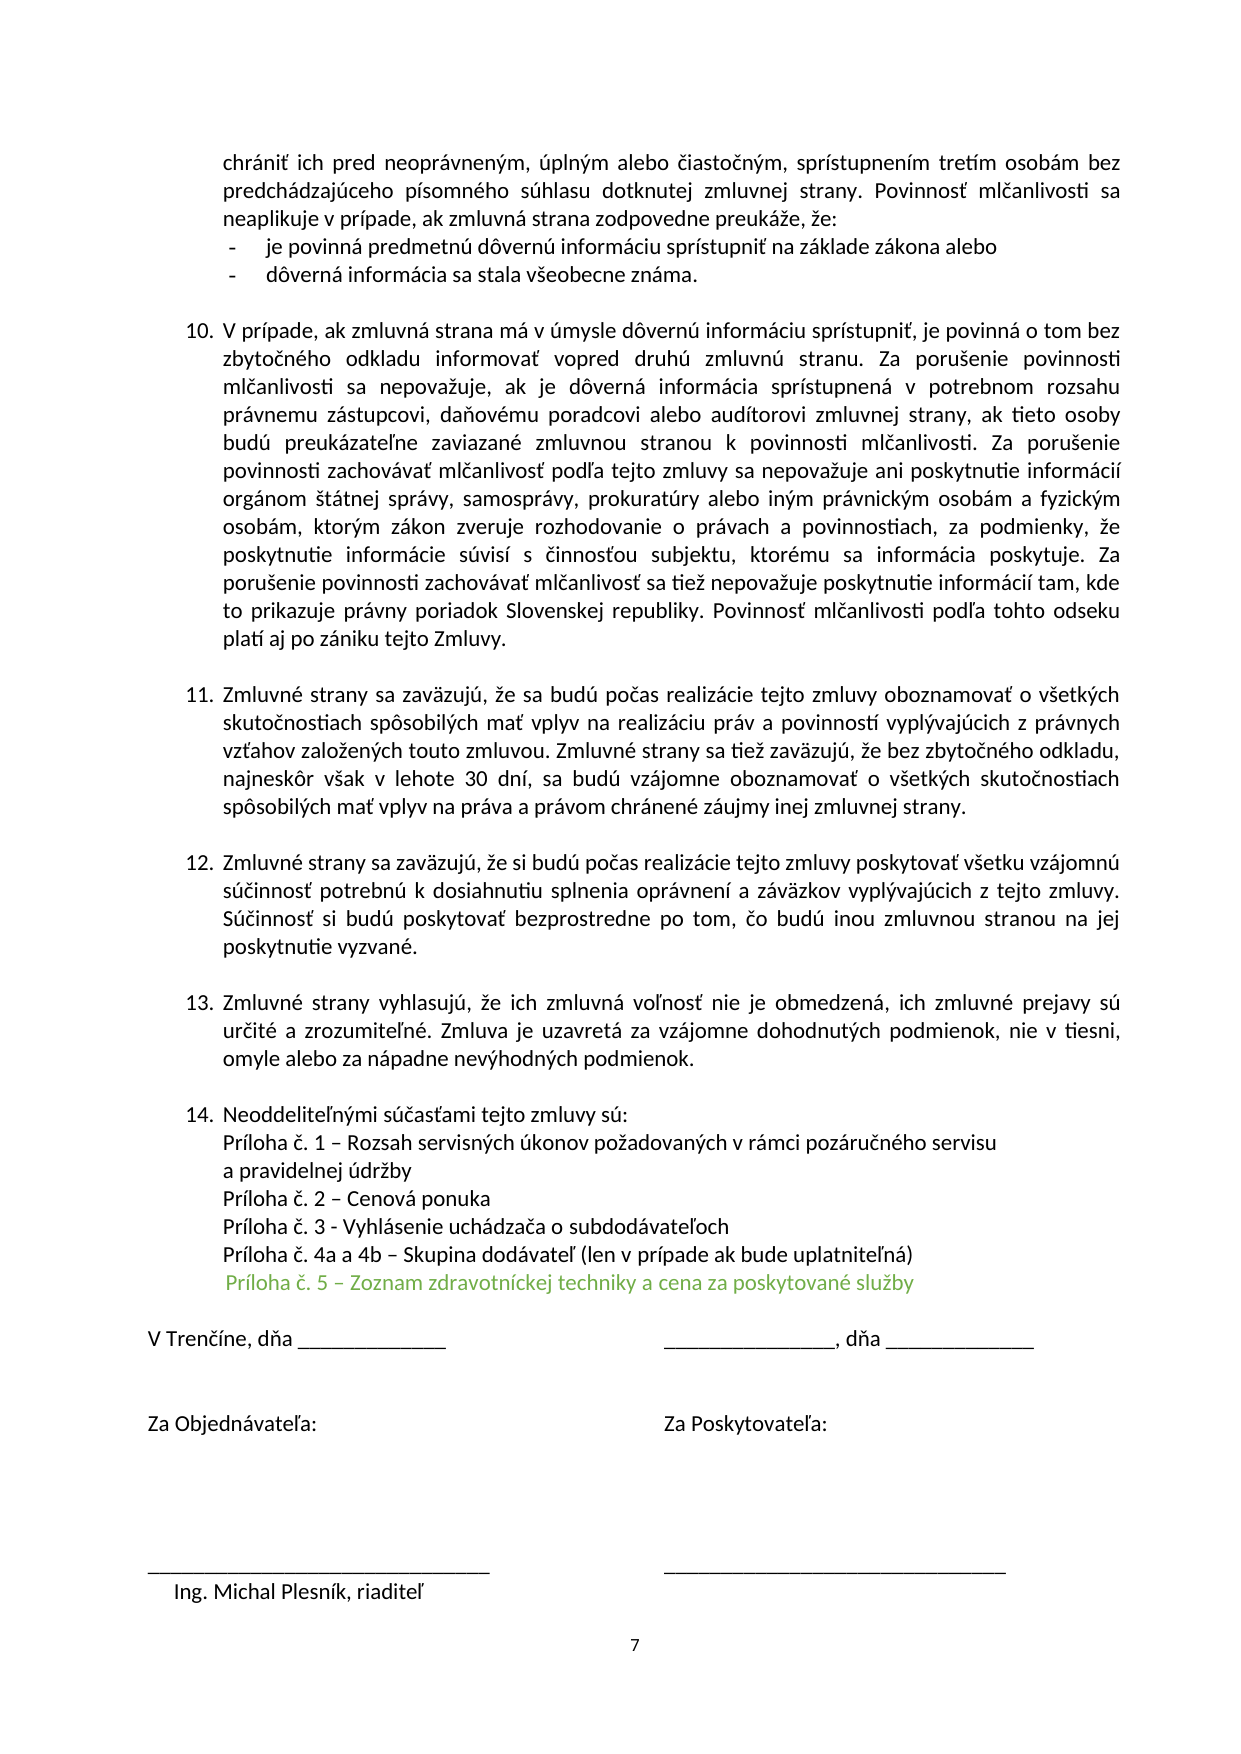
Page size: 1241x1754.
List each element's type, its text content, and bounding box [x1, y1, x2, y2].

list Príloha č. 1 – Rozsah servisných úkonov požadovaných v rámci pozáručného servisu a pravidelnej údržby [223, 1128, 1122, 1184]
list Príloha č. 3 - Vyhlásenie uchádzača o subdodávateľoch [223, 1212, 1122, 1241]
text ______________________________ ______________________________ [148, 1549, 1122, 1577]
list dôverná informácia sa stala všeobecne známa. [228, 260, 1122, 288]
text Ing. Michal Plesník, riaditeľ [148, 1577, 1122, 1605]
text Za Objednávateľa: Za Poskytovateľa: [148, 1409, 1122, 1437]
list Príloha č. 2 – Cenová ponuka [223, 1184, 1122, 1212]
list Zmluvné strany sa zaväzujú, že sa budú počas realizácie tejto zmluvy oboznamovať o všetkých skutočnostiach spôsobilých mať vplyv na realizáciu práv a povinností vyplývajúcich z právnych vzťahov založených touto zmluvou. Zmluvné strany sa tiež zaväzujú, že bez zbytočného odkladu, najneskôr však v lehote 30 dní, sa budú vzájomne oboznamovať o všetkých skutočnostiach spôsobilých mať vplyv na práva a právom chránené záujmy inej zmluvnej strany. [185, 680, 1122, 820]
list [185, 148, 1122, 232]
list Zmluvné strany sa zaväzujú, že si budú počas realizácie tejto zmluvy poskytovať všetku vzájomnú súčinnosť potrebnú k dosiahnutiu splnenia oprávnení a záväzkov vyplývajúcich z tejto zmluvy. Súčinnosť si budú poskytovať bezprostredne po tom, čo budú inou zmluvnou stranou na jej poskytnutie vyzvané. [185, 848, 1122, 960]
list V prípade, ak zmluvná strana má v úmysle dôvernú informáciu sprístupniť, je povinná o tom bez zbytočného odkladu informovať vopred druhú zmluvnú stranu. Za porušenie povinnosti mlčanlivosti sa nepovažuje, ak je dôverná informácia sprístupnená v potrebnom rozsahu právnemu zástupcovi, daňovému poradcovi alebo audítorovi zmluvnej strany, ak tieto osoby budú preukázateľne zaviazané zmluvnou stranou k povinnosti mlčanlivosti. Za porušenie povinnosti zachovávať mlčanlivosť podľa tejto zmluvy sa nepovažuje ani poskytnutie informácií orgánom štátnej správy, samosprávy, prokuratúry alebo iným právnickým osobám a fyzickým osobám, ktorým zákon zveruje rozhodovanie o právach a povinnostiach, za podmienky, že poskytnutie informácie súvisí s činnosťou subjektu, ktorému sa informácia poskytuje. Za porušenie povinnosti zachovávať mlčanlivosť sa tiež nepovažuje poskytnutie informácií tam, kde to prikazuje právny poriadok Slovenskej republiky. Povinnosť mlčanlivosti podľa tohto odseku platí aj po zániku tejto Zmluvy. [185, 316, 1122, 652]
list je povinná predmetnú dôvernú informáciu sprístupniť na základe zákona alebo [228, 232, 1122, 260]
list Príloha č. 4a a 4b – Skupina dodávateľ (len v prípade ak bude uplatniteľná) [223, 1241, 1122, 1268]
list Neoddeliteľnými súčasťami tejto zmluvy sú: [185, 1100, 1122, 1128]
text V Trenčíne, dňa _____________ _______________, dňa _____________ [148, 1324, 1122, 1353]
text Príloha č. 5 – Zoznam zdravotníckej techniky a cena za poskytované služby [148, 1268, 1122, 1297]
list Zmluvné strany vyhlasujú, že ich zmluvná voľnosť nie je obmedzená, ich zmluvné prejavy sú určité a zrozumiteľné. Zmluva je uzavretá za vzájomne dohodnutých podmienok, nie v tiesni, omyle alebo za nápadne nevýhodných podmienok. [185, 988, 1122, 1072]
